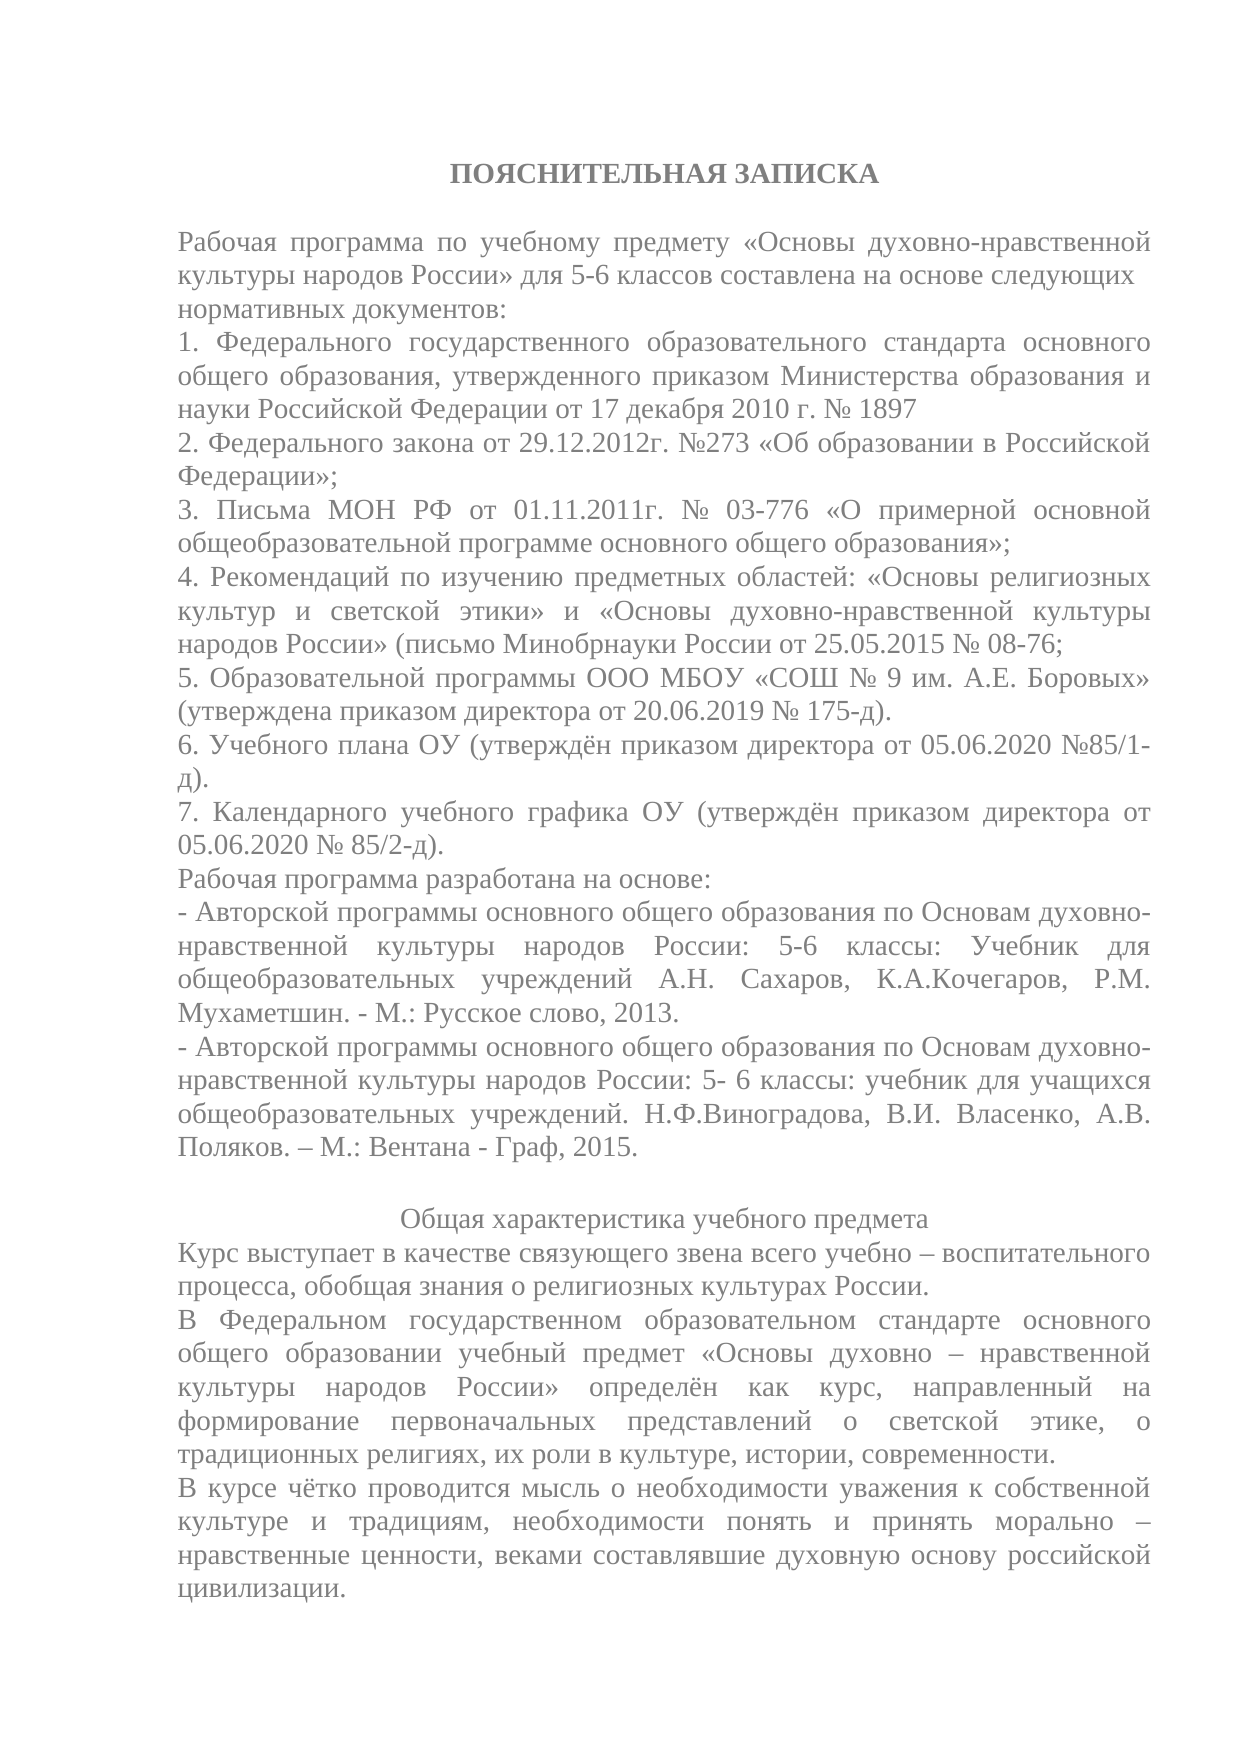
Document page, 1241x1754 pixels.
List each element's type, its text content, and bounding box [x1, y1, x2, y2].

text 7. Календарного учебного графика ОУ (утверждён приказом директора от 05.06.2020 № 85/2-д). [177, 794, 1152, 861]
text - Авторской программы основного общего образования по Основам духовно-нравственной культуры народов России: 5-6 классы: Учебник для общеобразовательных учреждений А.Н. Сахаров, К.А.Кочегаров, Р.М. Мухаметшин. - М.: Русское слово, 2013. [177, 894, 1152, 1029]
text В курсе чётко проводится мысль о необходимости уважения к собственной культуре и традициям, необходимости понять и принять морально – нравственные ценности, веками составлявшие духовную основу российской цивилизации. [177, 1470, 1152, 1604]
text 5. Образовательной программы ООО МБОУ «СОШ № 9 им. А.Е. Боровых» (утверждена приказом директора от 20.06.2019 № 175-д). [177, 660, 1152, 727]
text Курс выступает в качестве связующего звена всего учебно – воспитательного процесса, обобщая знания о религиозных культурах России. [177, 1235, 1152, 1302]
text 6. Учебного плана ОУ (утверждён приказом директора от 05.06.2020 №85/1-д). [177, 727, 1152, 794]
text В Федеральном государственном образовательном стандарте основного общего образовании учебный предмет «Основы духовно – нравственной культуры народов России» определён как курс, направленный на формирование первоначальных представлений о светской этике, о традиционных религиях, их роли в культуре, истории, современности. [177, 1302, 1152, 1470]
text Рабочая программа разработана на основе: [177, 861, 1152, 894]
text Общая характеристика учебного предмета [177, 1201, 1152, 1235]
text ПОЯСНИТЕЛЬНАЯ ЗАПИСКА [177, 157, 1152, 190]
text 2. Федерального закона от 29.12.2012г. №273 «Об образовании в Российской Федерации»; [177, 425, 1152, 492]
text 3. Письма МОН РФ от 01.11.2011г. № 03-776 «О примерной основной общеобразовательной программе основного общего образования»; [177, 492, 1152, 559]
text 1. Федерального государственного образовательного стандарта основного общего образования, утвержденного приказом Министерства образования и науки Российской Федерации от 17 декабря 2010 г. № 1897 [177, 324, 1152, 425]
text 4. Рекомендаций по изучению предметных областей: «Основы религиозных культур и светской этики» и «Основы духовно-нравственной культуры народов России» (письмо Минобрнауки России от 25.05.2015 № 08-76; [177, 559, 1152, 660]
text Рабочая программа по учебному предмету «Основы духовно-нравственной культуры народов России» для 5-6 классов составлена на основе следующих нормативных документов: [177, 224, 1152, 324]
text - Авторской программы основного общего образования по Основам духовно-нравственной культуры народов России: 5- 6 классы: учебник для учащихся общеобразовательных учреждений. Н.Ф.Виноградова, В.И. Власенко, А.В. Поляков. – М.: Вентана - Граф, 2015. [177, 1029, 1152, 1163]
